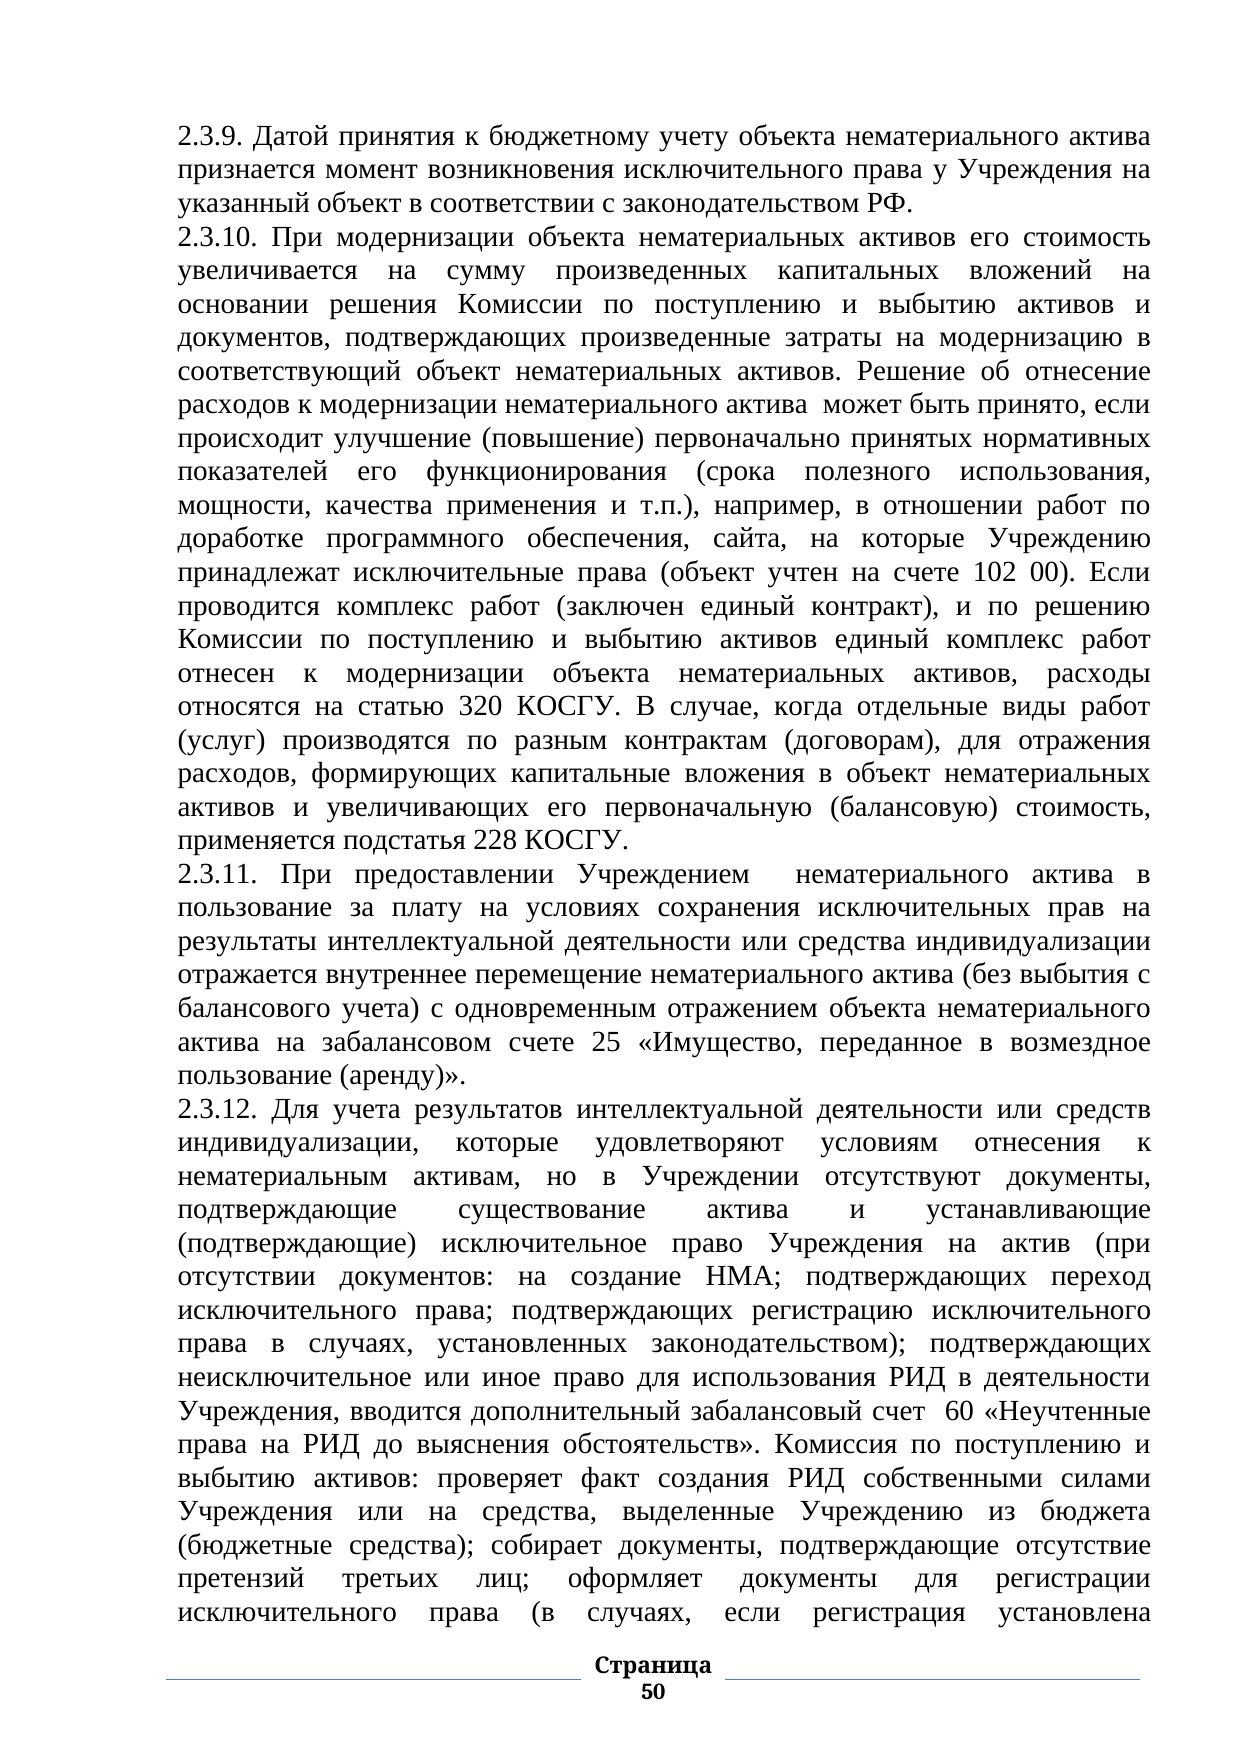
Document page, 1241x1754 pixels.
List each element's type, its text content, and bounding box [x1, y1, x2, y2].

text 2.3.11. При предоставлении Учреждением нематериального актива в пользование за плату на условиях сохранения исключительных прав на результаты интеллектуальной деятельности или средства индивидуализации отражается внутреннее перемещение нематериального актива (без выбытия с балансового учета) с одновременным отражением объекта нематериального актива на забалансовом счете 25 «Имущество, переданное в возмездное пользование (аренду)». [177, 856, 1152, 1091]
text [177, 1091, 1152, 1627]
text 2.3.9. Датой принятия к бюджетному учету объекта нематериального актива признается момент возникновения исключительного права у Учреждения на указанный объект в соответствии с законодательством РФ. [177, 118, 1152, 219]
text 2.3.10. При модернизации объекта нематериальных активов его стоимость увеличивается на сумму произведенных капитальных вложений на основании решения Комиссии по поступлению и выбытию активов и документов, подтверждающих произведенные затраты на модернизацию в соответствующий объект нематериальных активов. Решение об отнесение расходов к модернизации нематериального актива может быть принято, если происходит улучшение (повышение) первоначально принятых нормативных показателей его функционирования (срока полезного использования, мощности, качества применения и т.п.), например, в отношении работ по доработке программного обеспечения, сайта, на которые Учреждению принадлежат исключительные права (объект учтен на счете 102 00). Если проводится комплекс работ (заключен единый контракт), и по решению Комиссии по поступлению и выбытию активов единый комплекс работ отнесен к модернизации объекта нематериальных активов, расходы относятся на статью 320 КОСГУ. В случае, когда отдельные виды работ (услуг) производятся по разным контрактам (договорам), для отражения расходов, формирующих капитальные вложения в объект нематериальных активов и увеличивающих его первоначальную (балансовую) стоимость, применяется подстатья 228 КОСГУ. [177, 219, 1152, 856]
